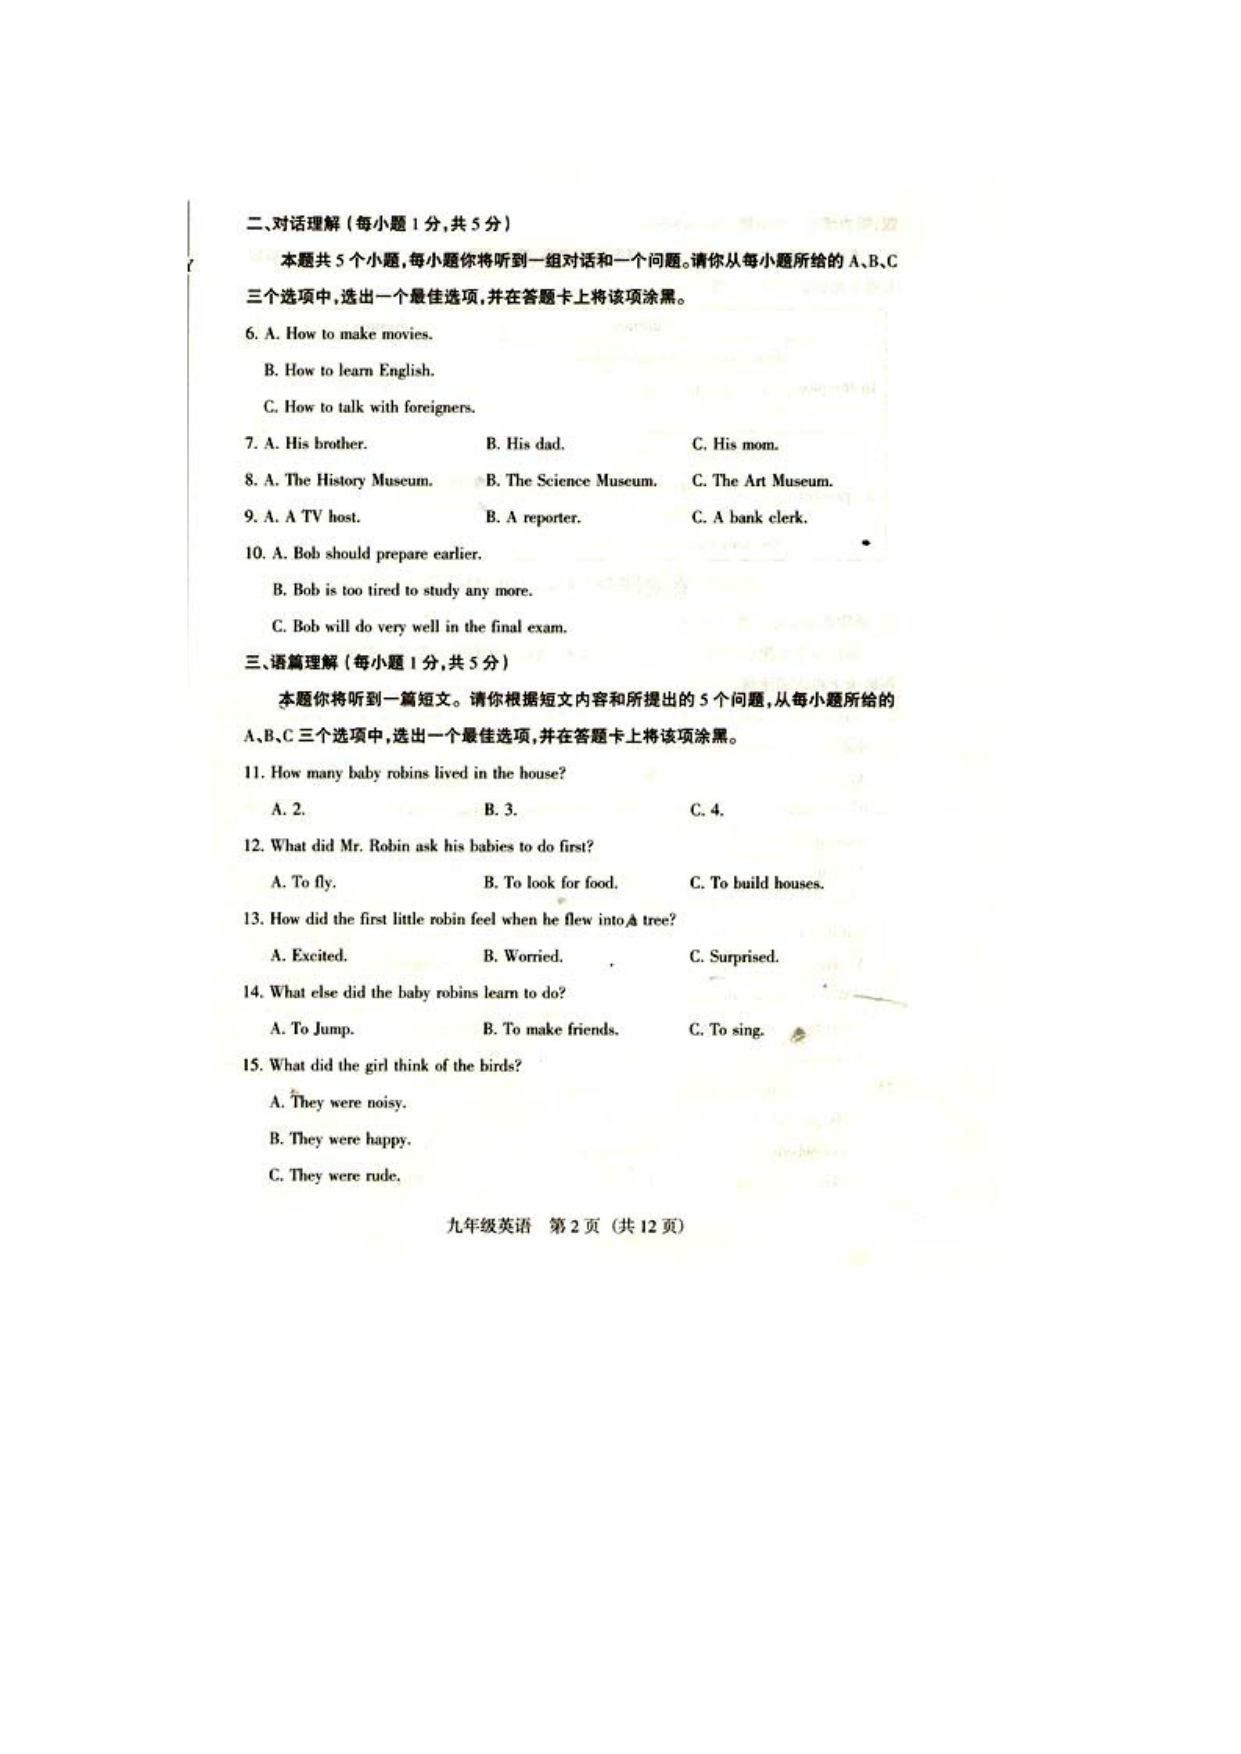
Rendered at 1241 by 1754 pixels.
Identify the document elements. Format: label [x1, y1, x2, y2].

picture [187, 162, 999, 1266]
